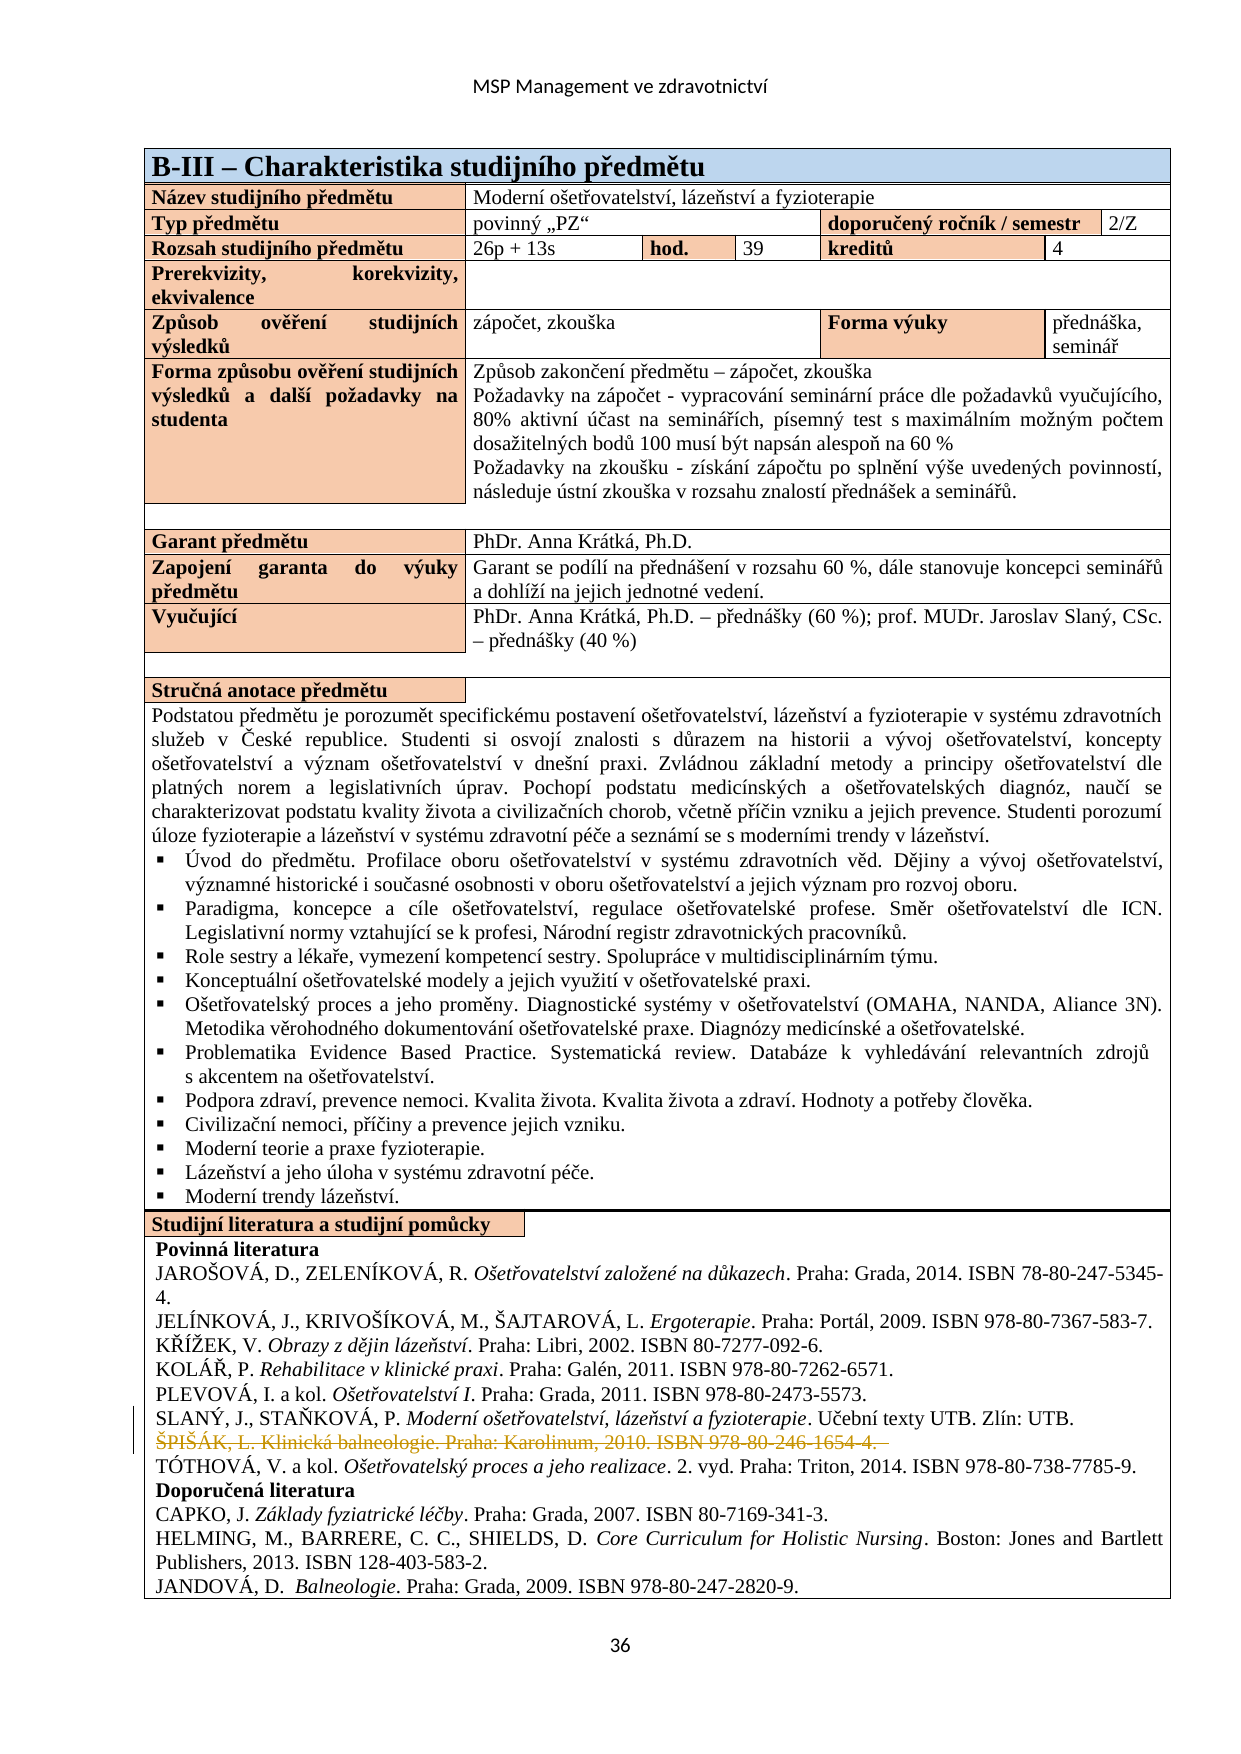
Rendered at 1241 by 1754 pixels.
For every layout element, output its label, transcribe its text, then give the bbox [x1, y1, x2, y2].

table_cell [145, 652, 1170, 677]
table_cell Stručná anotace předmětu [145, 678, 465, 702]
table_cell Garant předmětu [145, 530, 465, 553]
table_cell Podstatou předmětu je porozumět specifickému postavení ošetřovatelství, lázeňství a fyzioterapie v systému zdravotních služeb v České republice. Studenti si osvojí znalosti s důrazem na historii a vývoj ošetřovatelství, koncepty ošetřovatelství a význam ošetřovatelství v dnešní praxi. Zvládnou základní metody a principy ošetřovatelství dle platných norem a legislativních úprav. Pochopí podstatu medicínských a ošetřovatelských diagnóz, naučí se charakterizovat podstatu kvality života a civilizačních chorob, včetně příčin vzniku a jejich prevence. Studenti porozumí úloze fyzioterapie a lázeňství v systému zdravotní péče a seznámí se s moderními trendy v lázeňství. Úvod do předmětu. Profilace oboru ošetřovatelství v systému zdravotních věd. Dějiny a vývoj ošetřovatelství, významné historické i současné osobnosti v oboru ošetřovatelství a jejich význam pro rozvoj oboru. Paradigma, koncepce a cíle ošetřovatelství, regulace ošetřovatelské profese. Směr ošetřovatelství dle ICN. Legislativní normy vztahující se k profesi, Národní registr zdravotnických pracovníků. Role sestry a lékaře, vymezení kompetencí sestry. Spolupráce v multidisciplinárním týmu. Konceptuální ošetřovatelské modely a jejich využití v ošetřovatelské praxi. Ošetřovatelský proces a jeho proměny. Diagnostické systémy v ošetřovatelství (OMAHA, NANDA, Aliance 3N). Metodika věrohodného dokumentování ošetřovatelské praxe. Diagnózy medicínské a ošetřovatelské. Problematika Evidence Based Practice. Systematická review. Databáze k vyhledávání relevantních zdrojů s akcentem na ošetřovatelství. Podpora zdraví, prevence nemoci. Kvalita života. Kvalita života a zdraví. Hodnoty a potřeby člověka. Civilizační nemoci, příčiny a prevence jejich vzniku. Moderní teorie a praxe fyzioterapie. Lázeňství a jeho úloha v systému zdravotní péče. Moderní trendy lázeňství. [145, 702, 1170, 1208]
table_cell Studijní literatura a studijní pomůcky [145, 1212, 524, 1236]
table_cell Zapojení garanta do výuky předmětu [145, 555, 465, 603]
table_cell Typ předmětu [145, 210, 465, 234]
table_cell Vyučující [145, 604, 465, 652]
table_cell doporučený ročník / semestr [821, 210, 1101, 234]
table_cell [145, 1236, 1170, 1598]
table_cell Prerekvizity, korekvizity, ekvivalence [145, 261, 465, 309]
table_cell povinný „PZ“ [466, 210, 820, 234]
table_cell PhDr. Anna Krátká, Ph.D. – přednášky (60 %); prof. MUDr. Jaroslav Slaný, CSc. – přednášky (40 %) [466, 604, 1170, 652]
table_cell Rozsah studijního předmětu [145, 236, 465, 259]
table_cell 39 [736, 236, 820, 259]
table_cell Způsob ověření studijních výsledků [145, 310, 465, 358]
table_header B-III – Charakteristika studijního předmětu [145, 149, 1170, 182]
table_cell Způsob zakončení předmětu – zápočet, zkouška Požadavky na zápočet - vypracování seminární práce dle požadavků vyučujícího, 80% aktivní účast na seminářích, písemný test s maximálním možným počtem dosažitelných bodů 100 musí být napsán alespoň na 60 % Požadavky na zkoušku - získání zápočtu po splnění výše uvedených povinností, následuje ústní zkouška v rozsahu znalostí přednášek a seminářů. [466, 359, 1170, 503]
table_cell 26p + 13s [466, 236, 642, 259]
table_cell [466, 678, 1170, 702]
table_cell přednáška, seminář [1046, 310, 1170, 358]
table_cell [466, 261, 1170, 309]
table_cell Forma způsobu ověření studijních výsledků a další požadavky na studenta [145, 359, 465, 503]
table_cell [525, 1212, 1170, 1236]
table_cell Název studijního předmětu [145, 185, 465, 209]
table_cell 2/Z [1102, 210, 1170, 234]
table_cell zápočet, zkouška [466, 310, 820, 358]
table_cell Forma výuky [821, 310, 1044, 358]
table_cell Moderní ošetřovatelství, lázeňství a fyzioterapie [466, 185, 1170, 209]
table_cell hod. [643, 236, 735, 259]
table_cell kreditů [821, 236, 1044, 259]
table_cell PhDr. Anna Krátká, Ph.D. [466, 530, 1170, 553]
table_cell 4 [1046, 236, 1170, 259]
table_cell Garant se podílí na přednášení v rozsahu 60 %, dále stanovuje koncepci seminářů a dohlíží na jejich jednotné vedení. [466, 555, 1170, 603]
table_cell [145, 503, 1170, 528]
